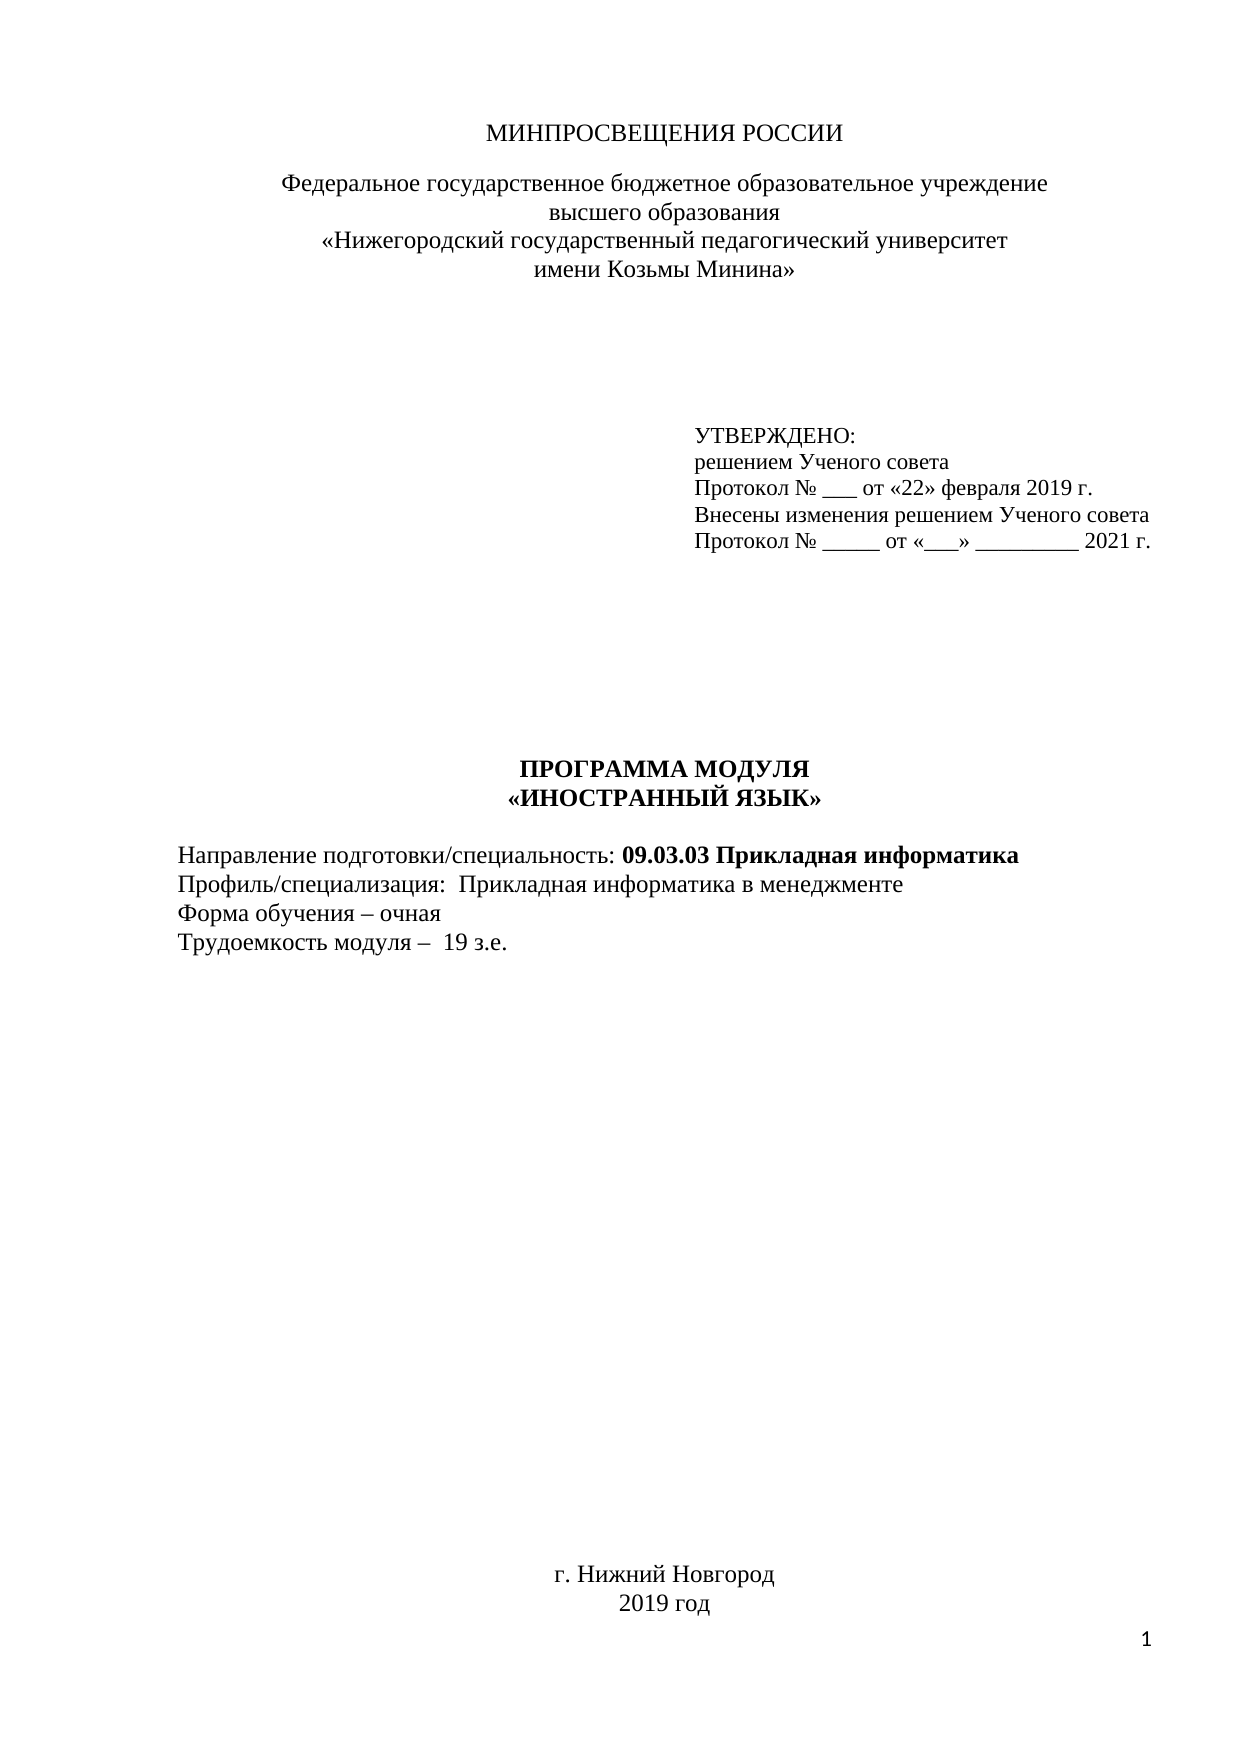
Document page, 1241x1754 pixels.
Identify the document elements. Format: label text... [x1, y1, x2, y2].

text Профиль/специализация: Прикладная информатика в менеджменте [177, 869, 1152, 898]
text Трудоемкость модуля – 19 з.е. [177, 927, 1152, 955]
text 2019 год [177, 1588, 1152, 1617]
text «Нижегородский государственный педагогический университет [177, 225, 1152, 254]
text Направление подготовки/специальность: 09.03.03 Прикладная информатика [177, 840, 1152, 869]
text имени Козьмы Минина» [177, 254, 1152, 283]
text высшего образования [177, 197, 1152, 225]
text МИНПРОСВЕЩЕНИЯ РОССИИ [177, 118, 1152, 147]
text Внесены изменения решением Ученого совета Протокол № _____ от «___» _________ 2021 г. [694, 501, 1152, 553]
text Федеральное государственное бюджетное образовательное учреждение [177, 168, 1152, 197]
text г. Нижний Новгород [177, 1559, 1152, 1588]
text Форма обучения – очная [177, 898, 1152, 927]
text программа модуля [177, 754, 1152, 783]
text УТВЕРЖДЕНО: решением Ученого совета Протокол № ___ от «22» февраля 2019 г. [694, 422, 1152, 501]
text «ИНОСТРАННЫЙ ЯЗЫК» [177, 783, 1152, 812]
